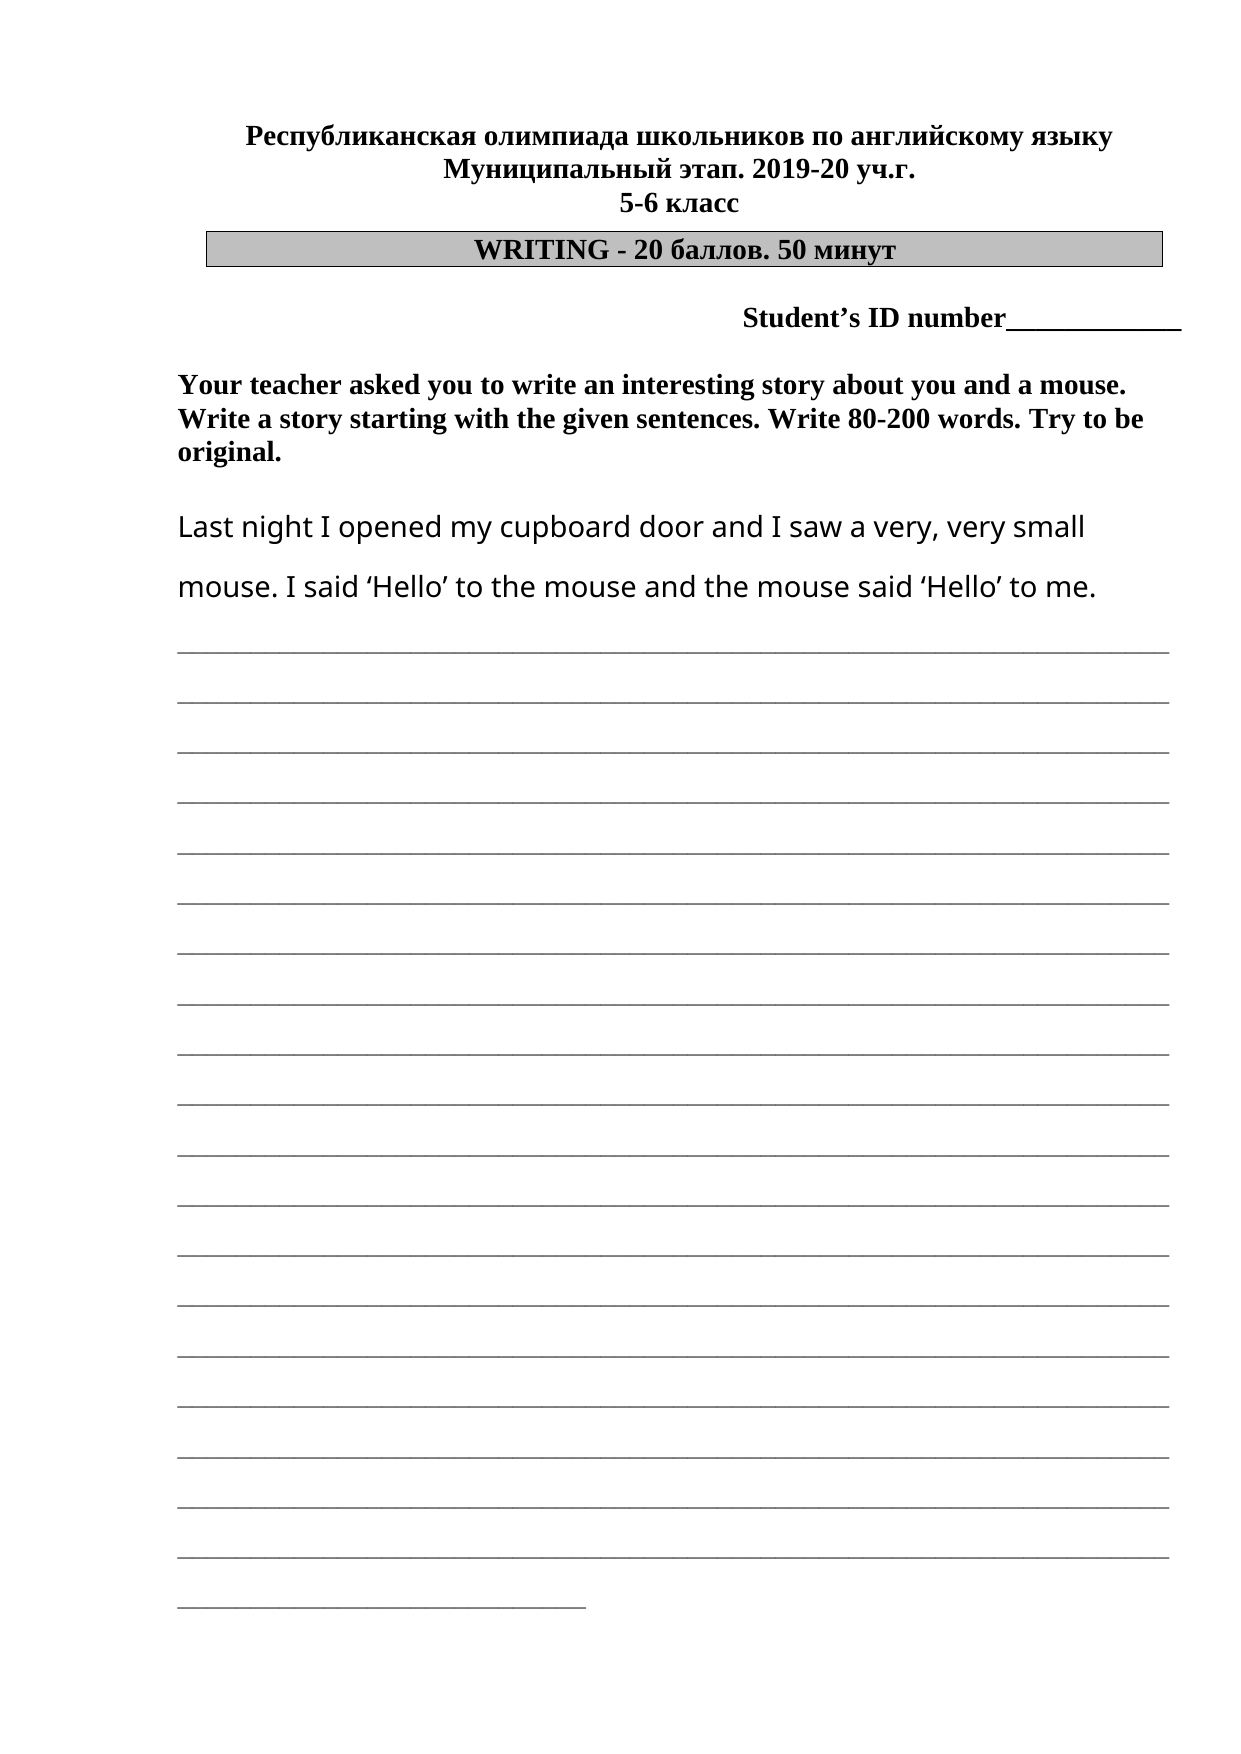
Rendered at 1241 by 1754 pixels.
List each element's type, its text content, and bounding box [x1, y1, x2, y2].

text Республиканская олимпиада школьников по английскому языку [177, 118, 1181, 152]
text 5-6 класс [177, 185, 1181, 219]
text Your teacher asked you to write an interesting story about you and a mouse. Write a story starting with the given sentences. Write 80-200 words. Try to be original. [177, 367, 1181, 468]
text Муниципальный этап. 2019-20 уч.г. [177, 152, 1181, 185]
text Last night I opened my cupboard door and I saw a very, very small mouse. I said ‘Hello’ to the mouse and the mouse said ‘Hello’ to me. ________________________________________________________________________________________________________________________________________________________________________________________________________________________________________________________________________________________________________________________________________________________________________________________________________________________________________________________________________________________________________________________________________________________________________________________________________________________________________________________________________________________________________________________________________________________________________________________________________________________________________________________________________________________________________________________________________________________________________________________________________________________________________________________________________________________________________________________________________________________________________________________________________________________________________________________________________________________________________________________________________________________________________ [177, 507, 1181, 1612]
text Student’s ID number____________ [177, 300, 1181, 334]
table_header WRITING - 20 баллов. 50 минут [207, 232, 1162, 266]
